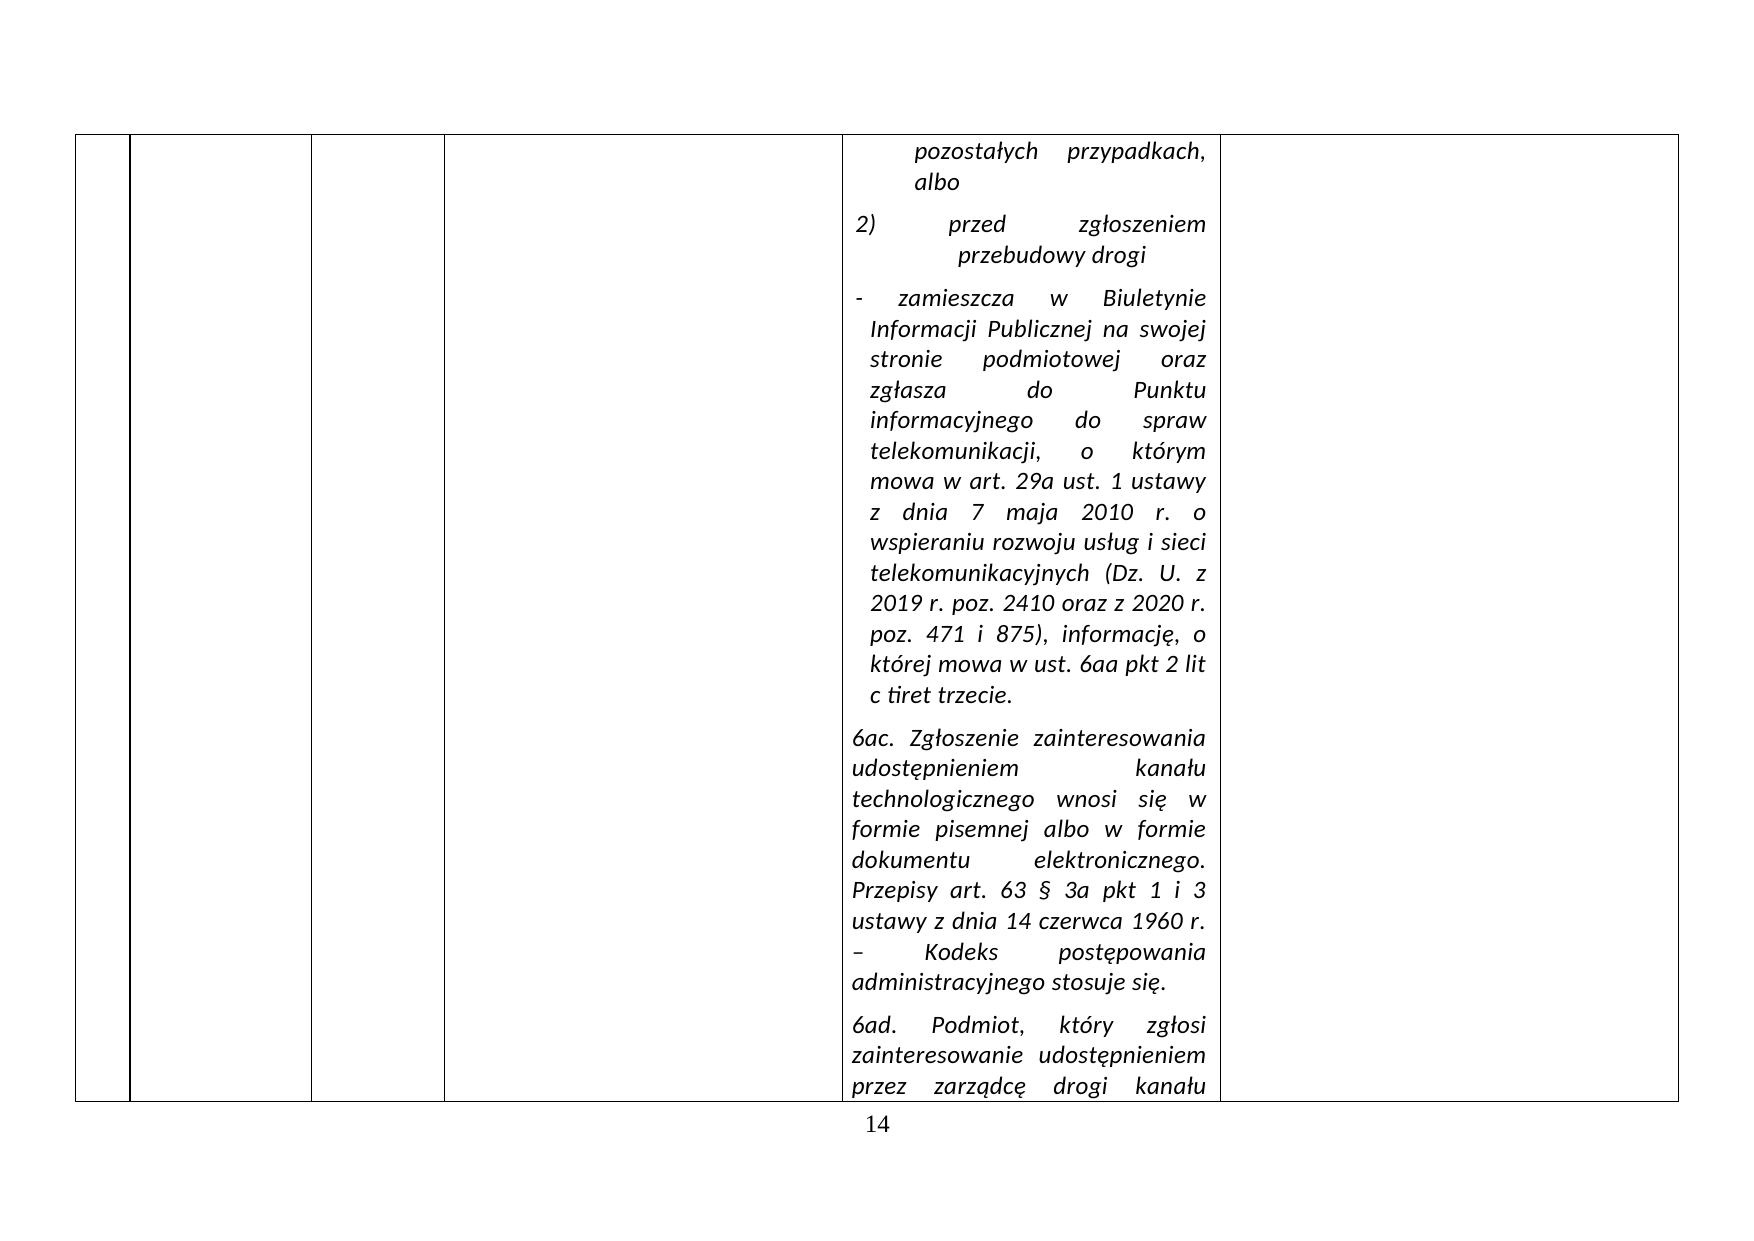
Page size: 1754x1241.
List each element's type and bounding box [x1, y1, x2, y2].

table_cell [445, 135, 842, 1101]
table_cell [1221, 135, 1678, 1101]
table_cell [843, 135, 1220, 1101]
table_cell [312, 135, 444, 1101]
table_cell [76, 135, 129, 1101]
table_cell [131, 135, 311, 1101]
